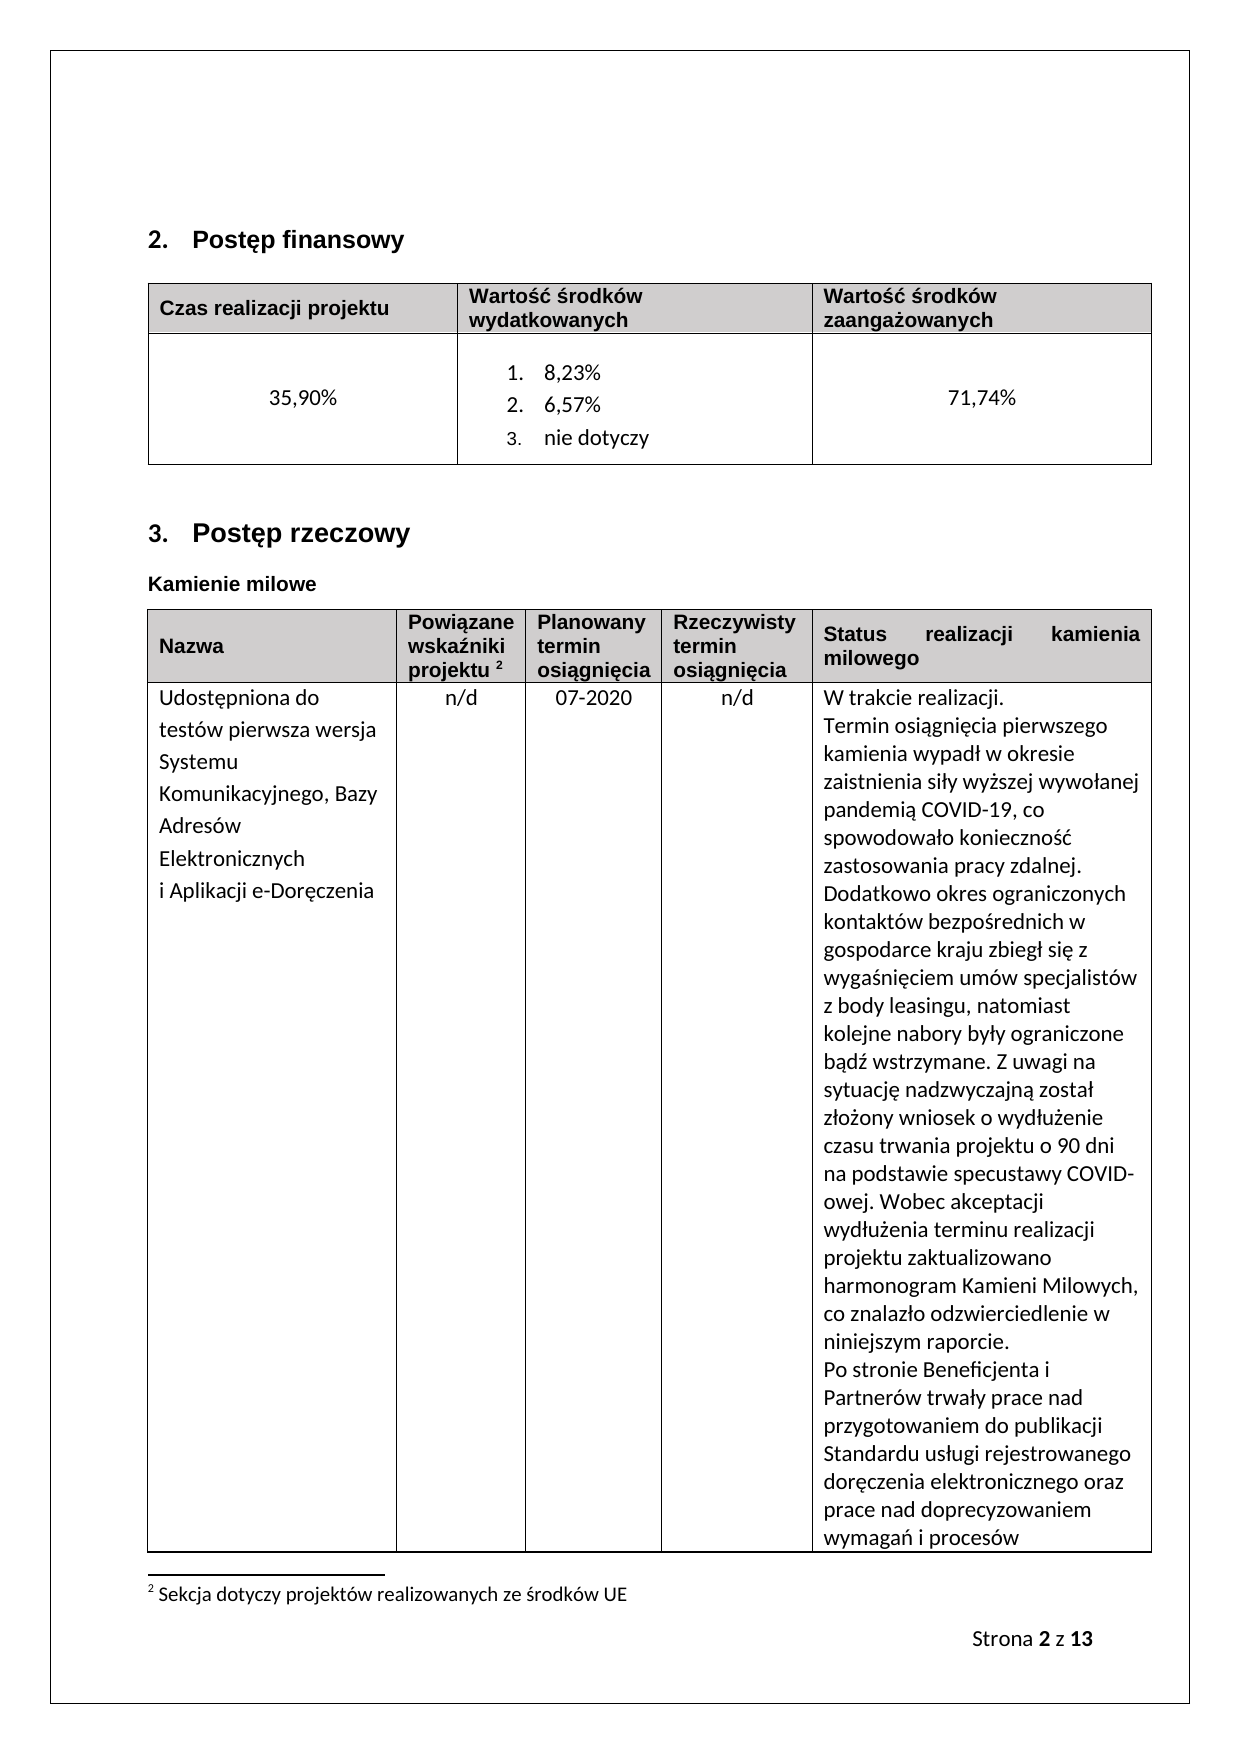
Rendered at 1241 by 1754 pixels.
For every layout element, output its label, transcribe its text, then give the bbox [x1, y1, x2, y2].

subtitle Postęp rzeczowy [148, 516, 1093, 549]
table_header Nazwa [148, 610, 396, 682]
table_header Powiązane wskaźniki projektu [397, 610, 525, 682]
table_header Planowany termin osiągnięcia [526, 610, 661, 682]
table_cell 07-2020 [526, 683, 661, 1551]
table_header Wartość środków wydatkowanych [458, 284, 812, 332]
table_cell n/d [397, 683, 525, 1551]
subtitle Postęp finansowy [148, 222, 1093, 255]
table_cell 71,74% [813, 334, 1151, 464]
table_header Status realizacji kamienia milowego [813, 610, 1151, 682]
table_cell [148, 683, 396, 1551]
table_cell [813, 683, 1151, 1551]
table_header Czas realizacji projektu [149, 284, 457, 332]
table_header Rzeczywisty termin osiągnięcia [662, 610, 812, 682]
table_header Wartość środków zaangażowanych [813, 284, 1151, 332]
table_cell 8,23% 6,57% nie dotyczy [458, 334, 812, 464]
table_cell 35,90% [149, 334, 457, 464]
table_cell n/d [662, 683, 812, 1551]
text Kamienie milowe [148, 572, 1093, 596]
